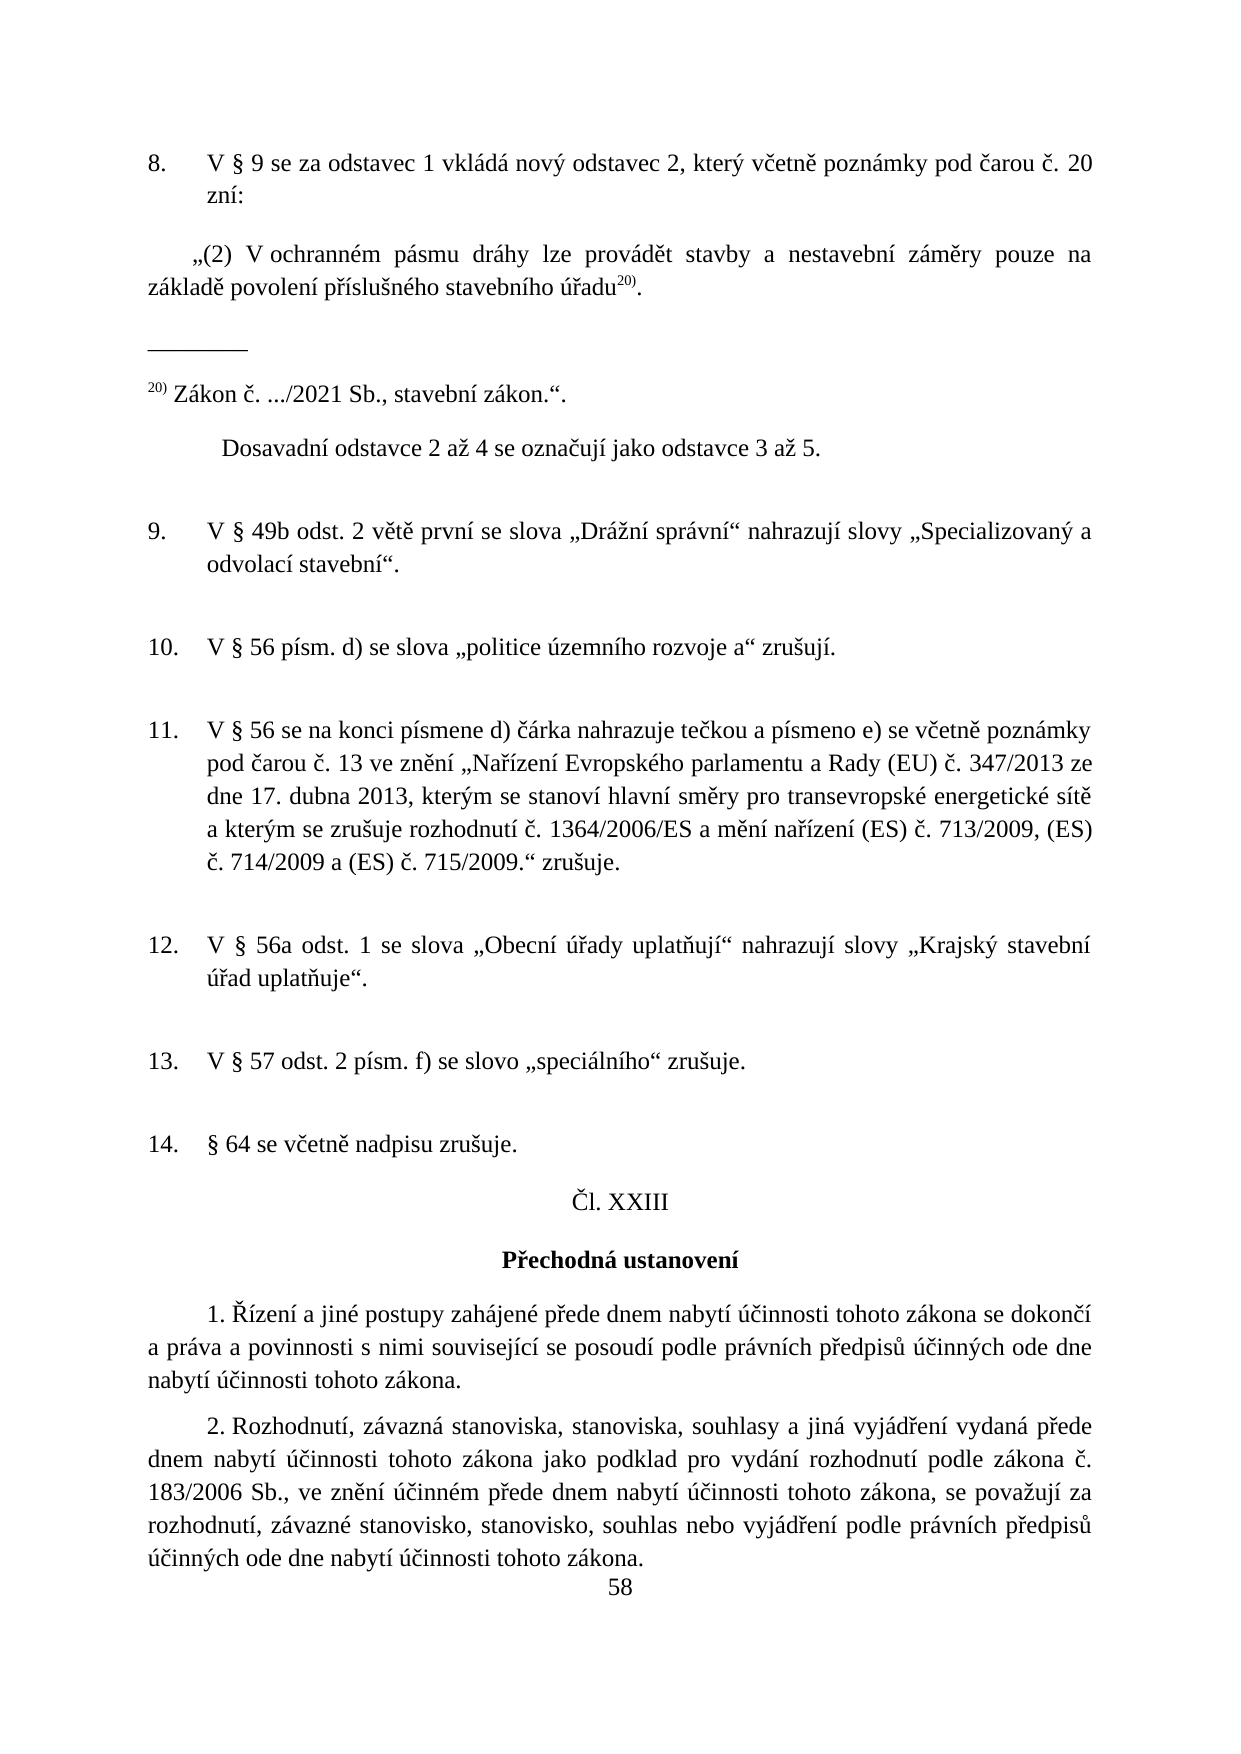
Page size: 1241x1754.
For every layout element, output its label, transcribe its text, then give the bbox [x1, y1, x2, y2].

text V § 56 se na konci písmene d) čárka nahrazuje tečkou a písmeno e) se včetně poznámky pod čarou č. 13 ve znění „Nařízení Evropského parlamentu a Rady (EU) č. 347/2013 ze dne 17. dubna 2013, kterým se stanoví hlavní směry pro transevropské energetické sítě a kterým se zrušuje rozhodnutí č. 1364/2006/ES a mění nařízení (ES) č. 713/2009, (ES) č. 714/2009 a (ES) č. 715/2009.“ zrušuje. [148, 715, 1093, 876]
text § 64 se včetně nadpisu zrušuje. [148, 1129, 1093, 1158]
text V § 57 odst. 2 písm. f) se slovo „speciálního“ zrušuje. [148, 1046, 1093, 1075]
text V § 9 se za odstavec 1 vkládá nový odstavec 2, který včetně poznámky pod čarou č. 20 zní: [148, 148, 1093, 209]
text „(2) V ochranném pásmu dráhy lze provádět stavby a nestavební záměry pouze na základě povolení příslušného stavebního úřadu20). [148, 239, 1093, 300]
list Rozhodnutí, závazná stanoviska, stanoviska, souhlasy a jiná vyjádření vydaná přede dnem nabytí účinnosti tohoto zákona jako podklad pro vydání rozhodnutí podle zákona č. 183/2006 Sb., ve znění účinném přede dnem nabytí účinnosti tohoto zákona, se považují za rozhodnutí, závazné stanovisko, stanovisko, souhlas nebo vyjádření podle právních předpisů účinných ode dne nabytí účinnosti tohoto zákona. [148, 1411, 1093, 1572]
text 20) Zákon č. .../2021 Sb., stavební zákon.“. [148, 379, 1093, 408]
list Řízení a jiné postupy zahájené přede dnem nabytí účinnosti tohoto zákona se dokončí a práva a povinnosti s nimi související se posoudí podle právních předpisů účinných ode dne nabytí účinnosti tohoto zákona. [148, 1299, 1093, 1394]
text V § 56 písm. d) se slova „politice územního rozvoje a“ zrušují. [148, 632, 1093, 661]
text V § 56a odst. 1 se slova „Obecní úřady uplatňují“ nahrazují slovy „Krajský stavební úřad uplatňuje“. [148, 930, 1093, 992]
text ________ [148, 326, 1093, 354]
text Přechodná ustanovení [148, 1246, 1093, 1274]
text Dosavadní odstavce 2 až 4 se označují jako odstavce 3 až 5. [148, 433, 1093, 462]
text V § 49b odst. 2 větě první se slova „Drážní správní“ nahrazují slovy „Specializovaný a odvolací stavební“. [148, 516, 1093, 578]
text Čl. XXIII [148, 1187, 1093, 1216]
